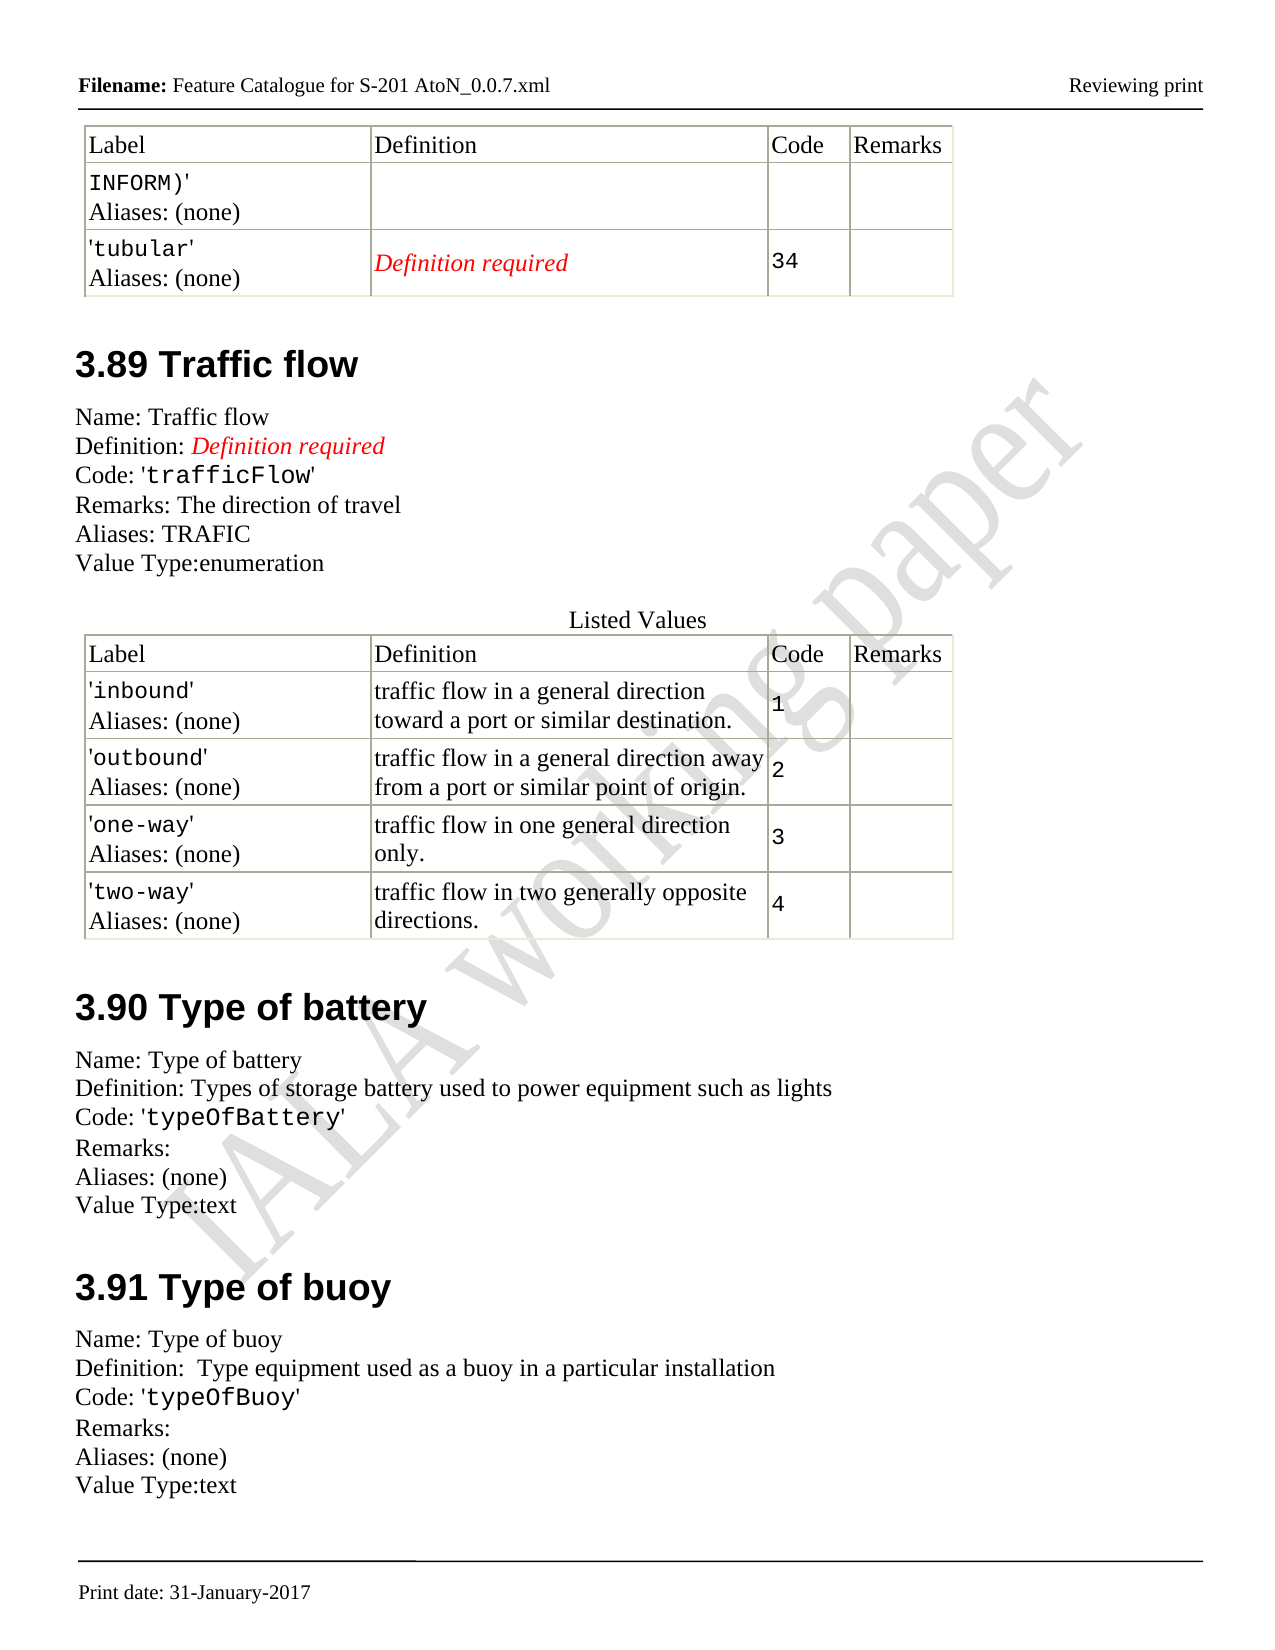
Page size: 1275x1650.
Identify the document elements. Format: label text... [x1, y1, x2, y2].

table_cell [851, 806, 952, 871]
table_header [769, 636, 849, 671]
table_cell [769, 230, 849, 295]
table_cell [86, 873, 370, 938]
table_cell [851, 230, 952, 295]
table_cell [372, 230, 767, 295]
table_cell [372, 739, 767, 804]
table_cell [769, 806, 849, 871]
text Name: Traffic flow Definition: Definition required Code: 'trafficFlow' Remarks: The direction of travel Aliases: TRAFIC Value Type:enumeration [75, 402, 1200, 606]
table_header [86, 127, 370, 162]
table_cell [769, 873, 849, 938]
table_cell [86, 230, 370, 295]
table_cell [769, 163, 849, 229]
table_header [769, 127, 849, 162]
subtitle 3.90 Type of battery [75, 985, 1200, 1028]
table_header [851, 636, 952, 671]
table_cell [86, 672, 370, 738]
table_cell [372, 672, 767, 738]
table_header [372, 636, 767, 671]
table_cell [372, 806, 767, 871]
subtitle 3.89 Traffic flow [75, 342, 1200, 386]
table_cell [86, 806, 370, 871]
text Listed Values [75, 606, 1200, 634]
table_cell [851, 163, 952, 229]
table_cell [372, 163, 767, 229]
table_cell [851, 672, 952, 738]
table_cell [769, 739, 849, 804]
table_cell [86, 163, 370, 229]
text Name: Type of buoy Definition: Type equipment used as a buoy in a particular installation Code: 'typeOfBuoy' Remarks: Aliases: (none) Value Type:text [75, 1324, 1200, 1528]
subtitle 3.91 Type of buoy [75, 1265, 1200, 1308]
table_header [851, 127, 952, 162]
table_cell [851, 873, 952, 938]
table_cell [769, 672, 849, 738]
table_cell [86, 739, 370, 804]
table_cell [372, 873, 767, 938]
text Name: Type of battery Definition: Types of storage battery used to power equipment such as lights Code: 'typeOfBattery' Remarks: Aliases: (none) Value Type:text [75, 1045, 1200, 1248]
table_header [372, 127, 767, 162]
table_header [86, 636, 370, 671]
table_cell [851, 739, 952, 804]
